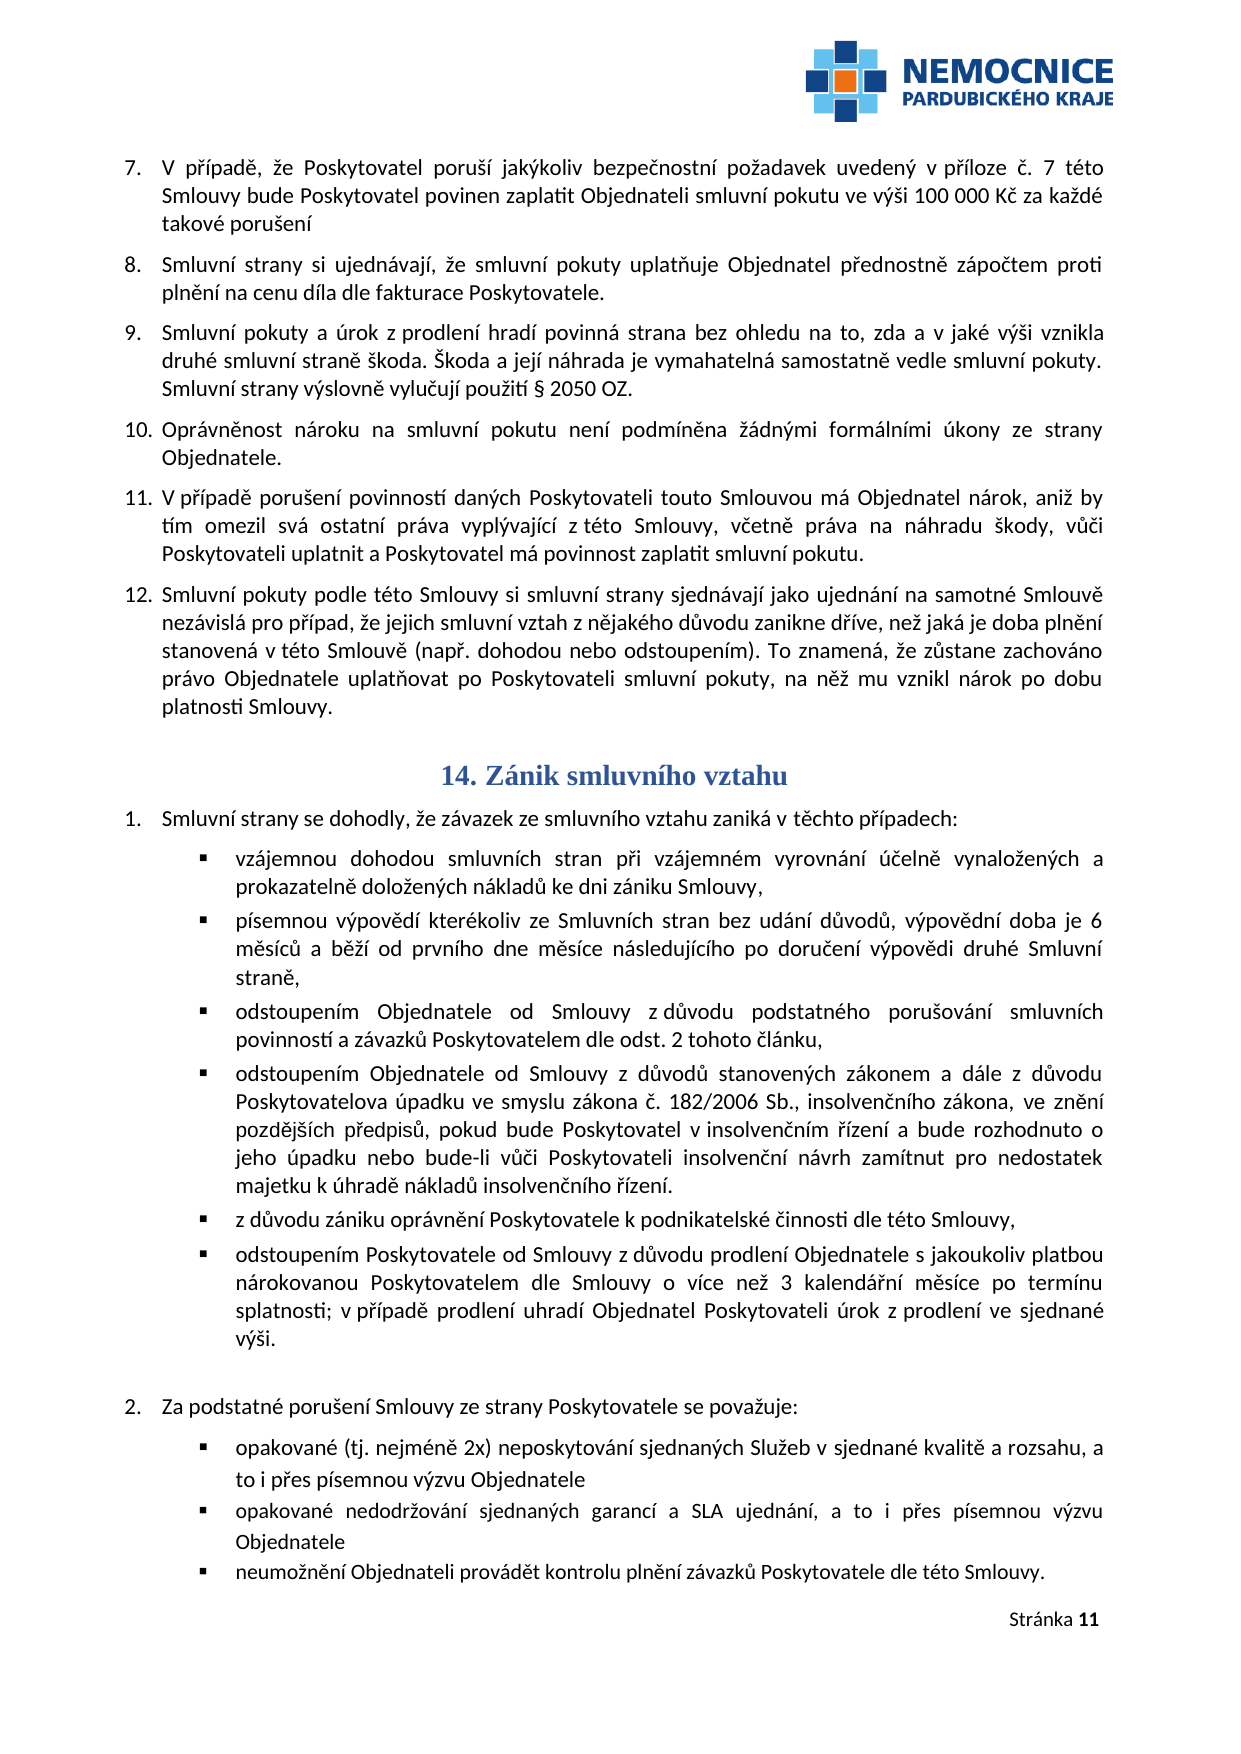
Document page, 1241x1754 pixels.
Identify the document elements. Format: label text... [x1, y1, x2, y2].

subtitle Zánik smluvního vztahu [124, 758, 1104, 791]
list odstoupením Objednatele od Smlouvy z důvodu podstatného porušování smluvních povinností a závazků Poskytovatelem dle odst. 2 tohoto článku, [198, 997, 1104, 1053]
list Smluvní pokuty a úrok z prodlení hradí povinná strana bez ohledu na to, zda a v jaké výši vznikla druhé smluvní straně škoda. Škoda a její náhrada je vymahatelná samostatně vedle smluvní pokuty. Smluvní strany výslovně vylučují použití § 2050 OZ. [124, 318, 1104, 402]
list neumožnění Objednateli provádět kontrolu plnění závazků Poskytovatele dle této Smlouvy. [198, 1558, 1104, 1585]
list Smluvní strany si ujednávají, že smluvní pokuty uplatňuje Objednatel přednostně zápočtem proti plnění na cenu díla dle fakturace Poskytovatele. [124, 250, 1104, 306]
list Oprávněnost nároku na smluvní pokutu není podmíněna žádnými formálními úkony ze strany Objednatele. [124, 415, 1104, 471]
list písemnou výpovědí kterékoliv ze Smluvních stran bez udání důvodů, výpovědní doba je 6 měsíců a běží od prvního dne měsíce následujícího po doručení výpovědi druhé Smluvní straně, [198, 907, 1104, 991]
list opakované nedodržování sjednaných garancí a SLA ujednání, a to i přes písemnou výzvu Objednatele [198, 1497, 1104, 1554]
list vzájemnou dohodou smluvních stran při vzájemném vyrovnání účelně vynaložených a prokazatelně doložených nákladů ke dni zániku Smlouvy, [198, 844, 1104, 900]
list Smluvní pokuty podle této Smlouvy si smluvní strany sjednávají jako ujednání na samotné Smlouvě nezávislá pro případ, že jejich smluvní vztah z nějakého důvodu zanikne dříve, než jaká je doba plnění stanovená v této Smlouvě (např. dohodou nebo odstoupením). To znamená, že zůstane zachováno právo Objednatele uplatňovat po Poskytovateli smluvní pokuty, na něž mu vznikl nárok po dobu platnosti Smlouvy. [124, 580, 1104, 720]
list z důvodu zániku oprávnění Poskytovatele k podnikatelské činnosti dle této Smlouvy, [198, 1206, 1104, 1233]
list opakované (tj. nejméně 2x) neposkytování sjednaných Služeb v sjednané kvalitě a rozsahu, a to i přes písemnou výzvu Objednatele [198, 1433, 1104, 1493]
list Smluvní strany se dohodly, že závazek ze smluvního vztahu zaniká v těchto případech: [124, 804, 1104, 832]
list V případě porušení povinností daných Poskytovateli touto Smlouvou má Objednatel nárok, aniž by tím omezil svá ostatní práva vyplývající z této Smlouvy, včetně práva na náhradu škody, vůči Poskytovateli uplatnit a Poskytovatel má povinnost zaplatit smluvní pokutu. [124, 483, 1104, 568]
list odstoupením Objednatele od Smlouvy z důvodů stanovených zákonem a dále z důvodu Poskytovatelova úpadku ve smyslu zákona č. 182/2006 Sb., insolvenčního zákona, ve znění pozdějších předpisů, pokud bude Poskytovatel v insolvenčním řízení a bude rozhodnuto o jeho úpadku nebo bude-li vůči Poskytovateli insolvenční návrh zamítnut pro nedostatek majetku k úhradě nákladů insolvenčního řízení. [198, 1059, 1104, 1199]
list odstoupením Poskytovatele od Smlouvy z důvodu prodlení Objednatele s jakoukoliv platbou nárokovanou Poskytovatelem dle Smlouvy o více než 3 kalendářní měsíce po termínu splatnosti; v případě prodlení uhradí Objednatel Poskytovateli úrok z prodlení ve sjednané výši. [198, 1240, 1104, 1352]
picture [804, 39, 1113, 123]
list V případě, že Poskytovatel poruší jakýkoliv bezpečnostní požadavek uvedený v příloze č. 7 této Smlouvy bude Poskytovatel povinen zaplatit Objednateli smluvní pokutu ve výši 100 000 Kč za každé takové porušení [124, 153, 1104, 237]
list Za podstatné porušení Smlouvy ze strany Poskytovatele se považuje: [124, 1392, 1104, 1420]
